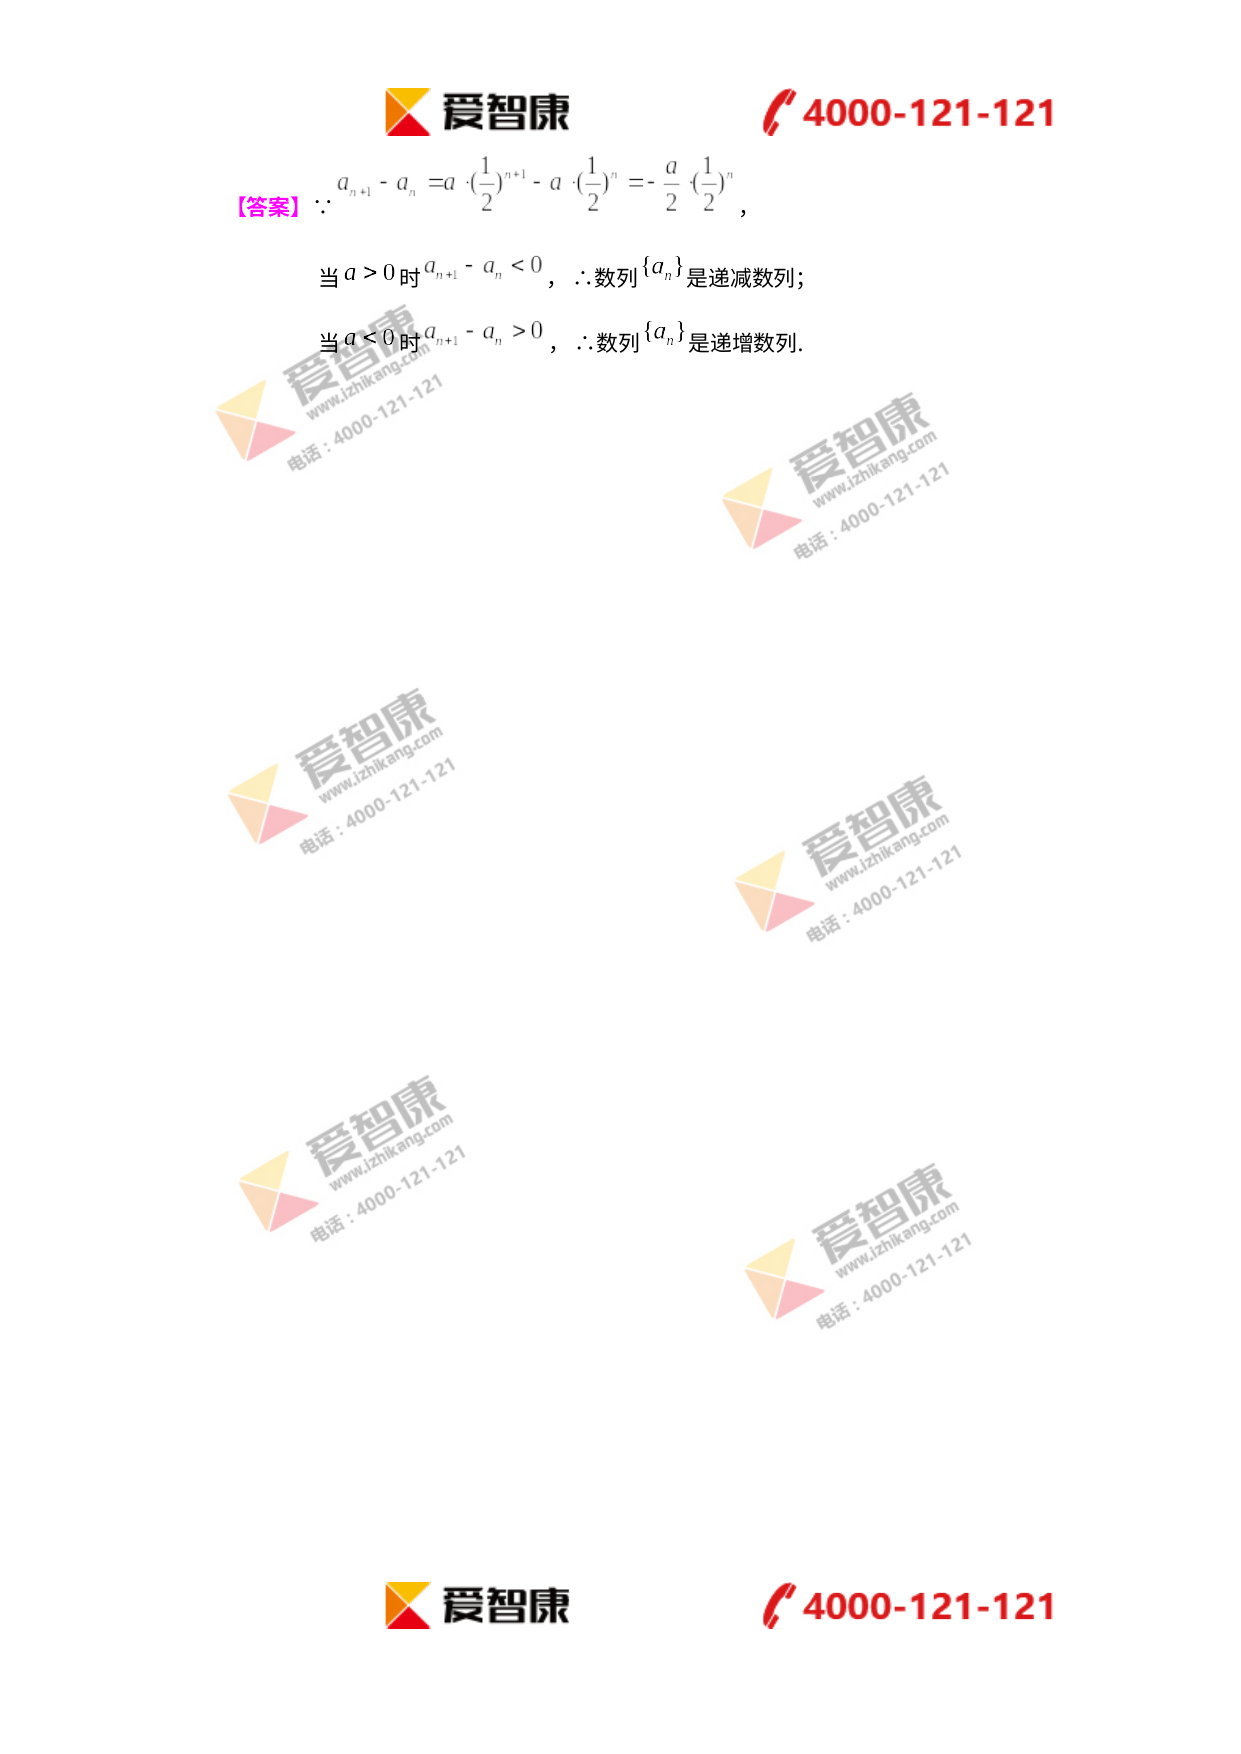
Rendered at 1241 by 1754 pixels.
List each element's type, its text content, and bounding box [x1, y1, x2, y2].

picture [762, 1582, 1053, 1629]
picture [668, 1106, 1052, 1387]
text 【答案】∵， [187, 151, 1053, 248]
picture [658, 718, 1042, 1000]
text 当时， ∴数列是递增数列. [187, 313, 1053, 378]
picture [385, 88, 570, 136]
text 当时， ∴数列是递减数列； [187, 248, 1053, 313]
picture [762, 88, 1053, 136]
picture [162, 1018, 546, 1300]
picture [139, 247, 523, 529]
picture [385, 1582, 570, 1629]
picture [151, 631, 536, 912]
picture [645, 378, 1029, 617]
